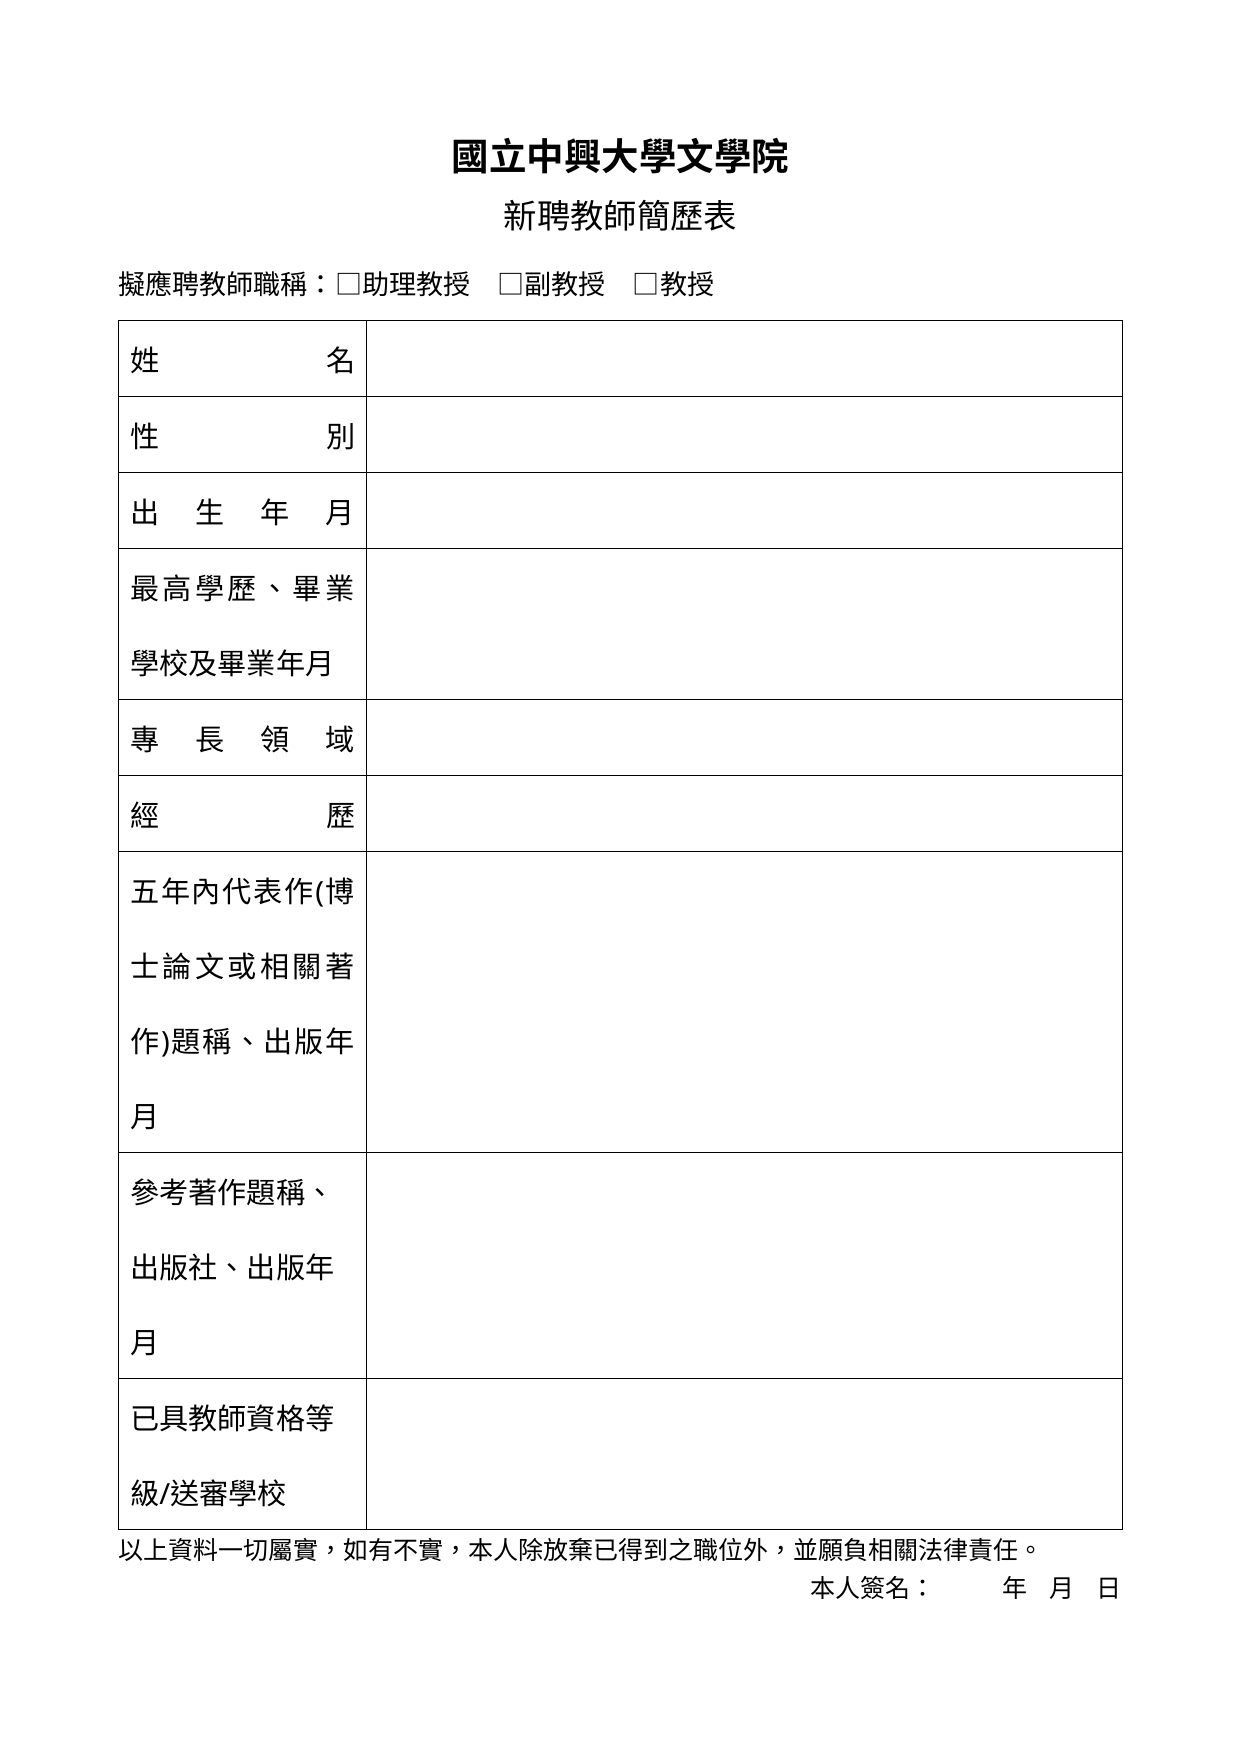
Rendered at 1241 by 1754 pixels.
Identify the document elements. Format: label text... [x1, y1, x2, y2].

table_cell 性別 [119, 397, 366, 472]
table_cell [367, 549, 1122, 699]
table_cell 已具教師資格等級/送審學校 [119, 1379, 366, 1529]
table_cell 最高學歷、畢業學校及畢業年月 [119, 549, 366, 699]
table_cell 參考著作題稱、出版社、出版年月 [119, 1153, 366, 1378]
table_cell 專長領域 [119, 700, 366, 775]
table_cell [367, 473, 1122, 548]
table_cell 五年內代表作(博士論文或相關著作)題稱、出版年月 [119, 852, 366, 1152]
table_header [367, 321, 1122, 396]
text 國立中興大學文學院 [118, 127, 1122, 181]
text 本人簽名： 年 月 日 [118, 1568, 1122, 1605]
table_header 姓名 [119, 321, 366, 396]
table_cell [367, 397, 1122, 472]
text 新聘教師簡歷表 [118, 189, 1122, 238]
table_cell [367, 776, 1122, 851]
table_cell 經歷 [119, 776, 366, 851]
table_cell [367, 700, 1122, 775]
text 以上資料一切屬實，如有不實，本人除放棄已得到之職位外，並願負相關法律責任。 [118, 1530, 1122, 1568]
table_cell [367, 852, 1122, 1152]
text 擬應聘教師職稱：□助理教授 □副教授 □教授 [118, 245, 1122, 320]
table_cell [367, 1379, 1122, 1529]
table_cell 出生年月 [119, 473, 366, 548]
table_cell [367, 1153, 1122, 1378]
